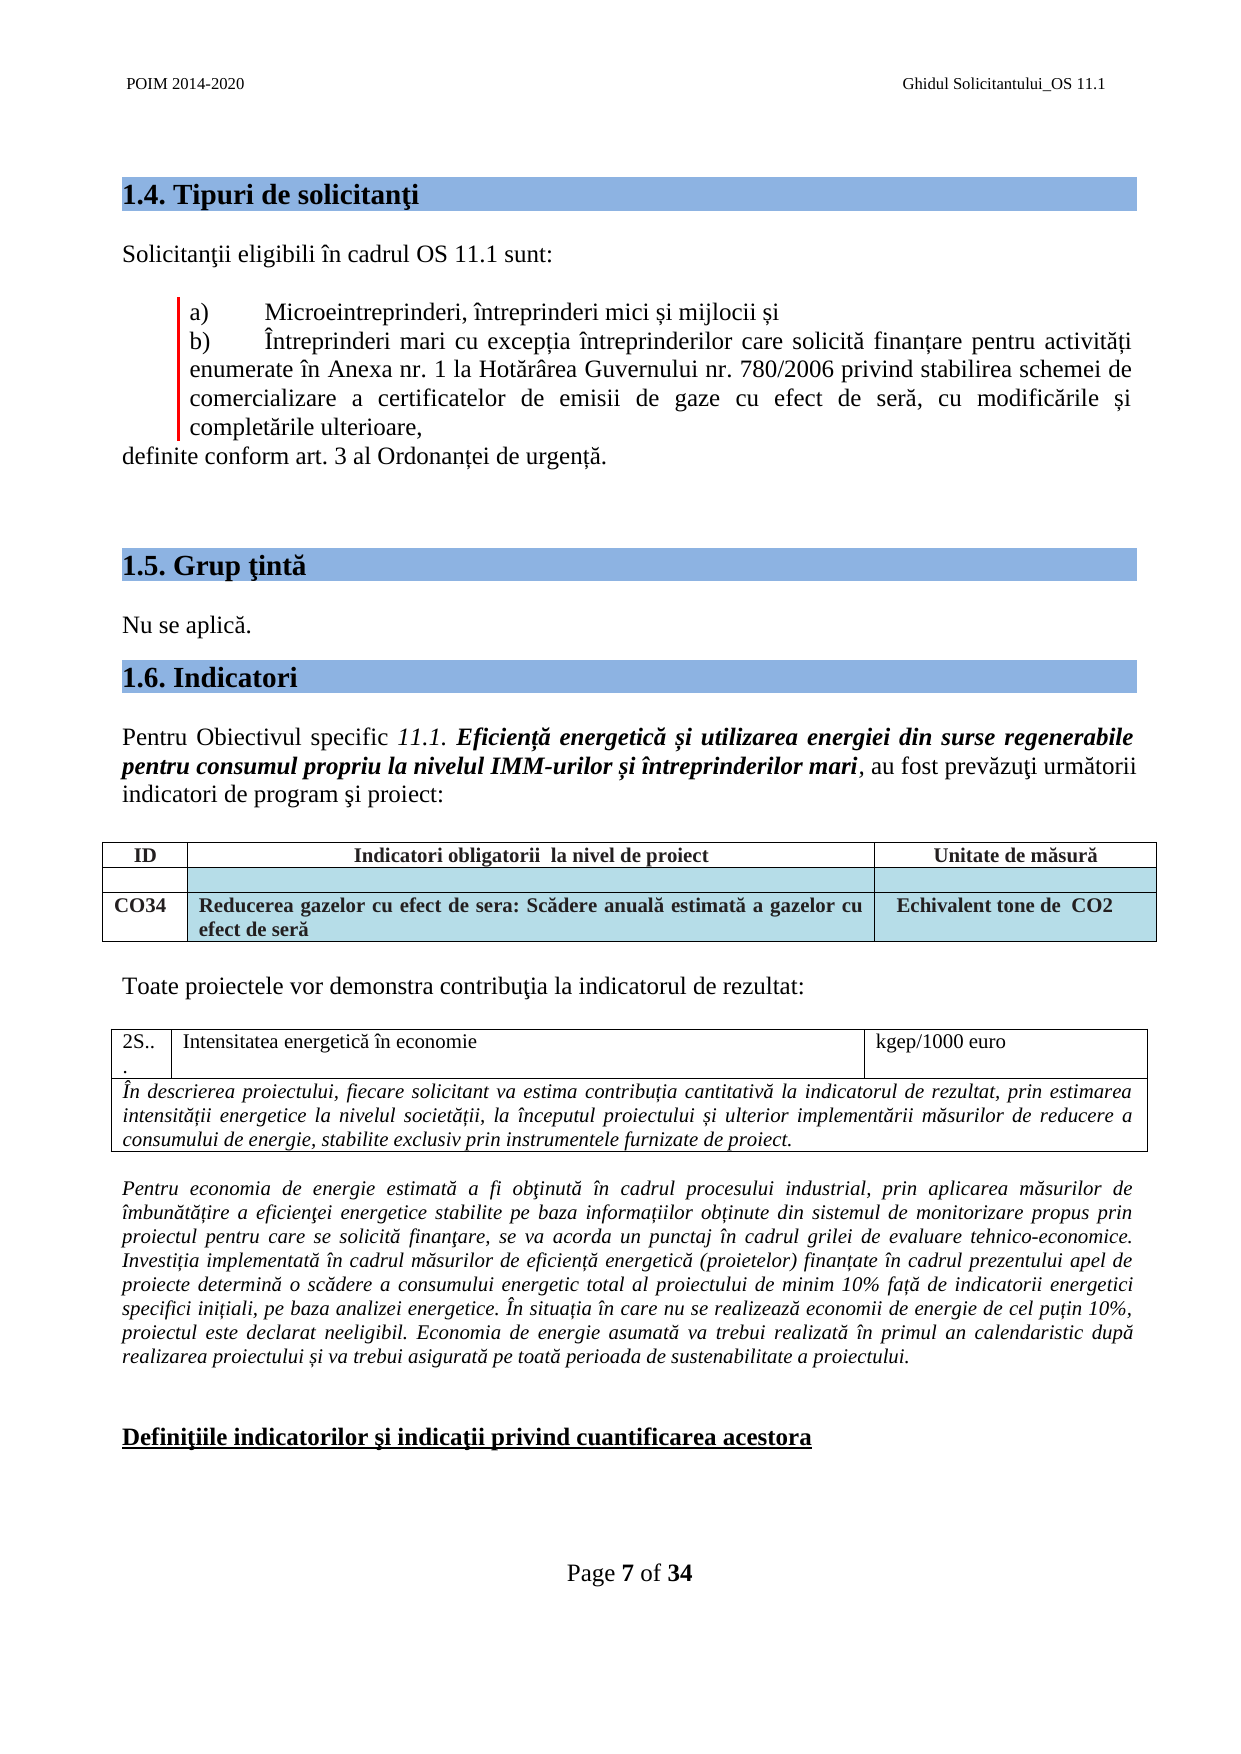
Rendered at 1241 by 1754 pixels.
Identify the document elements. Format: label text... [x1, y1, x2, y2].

text Toate proiectele vor demonstra contribuţia la indicatorul de rezultat: [122, 971, 1137, 1000]
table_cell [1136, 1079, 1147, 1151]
text definite conform art. 3 al Ordonanței de urgență. [122, 441, 1137, 469]
text Pentru Obiectivul specific 11.1. Eficiență energetică și utilizarea energiei din surse regenerabile pentru consumul propriu la nivelul IMM-urilor și întreprinderilor mari, au fost prevăzuţi următorii indicatori de program şi proiect: [122, 722, 1137, 808]
table_cell Reducerea gazelor cu efect de sera: Scădere anuală estimată a gazelor cu efect de seră [188, 893, 874, 941]
table_cell CO34 [103, 893, 187, 941]
table_cell Echivalent tone de CO2 [875, 893, 1156, 941]
subtitle 1.5. Grup ţintă [122, 548, 1137, 581]
subtitle 1.4. Tipuri de solicitanţi [122, 177, 1137, 211]
table_cell [103, 868, 187, 892]
text Definiţiile indicatorilor şi indicaţii privind cuantificarea acestora [122, 1422, 1137, 1451]
subtitle 1.6. Indicatori [122, 660, 1137, 693]
text Pentru economia de energie estimată a fi obţinută în cadrul procesului industrial, prin aplicarea măsurilor de îmbunătățire a eficienţei energetice stabilite pe baza informațiilor obținute din sistemul de monitorizare propus prin proiectul pentru care se solicită finanţare, se va acorda un punctaj în cadrul grilei de evaluare tehnico-economice. Investiția implementată în cadrul măsurilor de eficiență energetică (proietelor) finanțate în cadrul prezentului apel de proiecte determină o scădere a consumului energetic total al proiectului de minim 10% față de indicatorii energetici specifici inițiali, pe baza analizei energetice. În situația în care nu se realizează economii de energie de cel puțin 10%, proiectul este declarat neeligibil. Economia de energie asumată va trebui realizată în primul an calendaristic după realizarea proiectului și va trebui asigurată pe toată perioada de sustenabilitate a proiectului. [122, 1176, 1137, 1368]
table_header Intensitatea energetică în economie [172, 1030, 864, 1078]
table_cell [188, 868, 874, 892]
list Solicitanţii eligibili în cadrul OS 11.1 sunt: [122, 239, 1137, 268]
table_header Unitate de măsură [875, 843, 1156, 867]
table_header ID [103, 843, 187, 867]
table_header Indicatori obligatorii la nivel de proiect [188, 843, 874, 867]
table_header a) Microeintreprinderi, întreprinderi mici și mijlocii și b) Întreprinderi mari cu excepția întreprinderilor care solicită finanțare pentru activități enumerate în Anexa nr. 1 la Hotărârea Guvernului nr. 780/2006 privind stabilirea schemei de comercializare a certificatelor de emisii de gaze cu efect de seră, cu modificările și completările ulterioare, [180, 297, 1144, 441]
text Nu se aplică. [122, 610, 1137, 639]
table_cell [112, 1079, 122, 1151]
table_cell [875, 868, 1156, 892]
table_header kgep/1000 euro [865, 1030, 1147, 1078]
